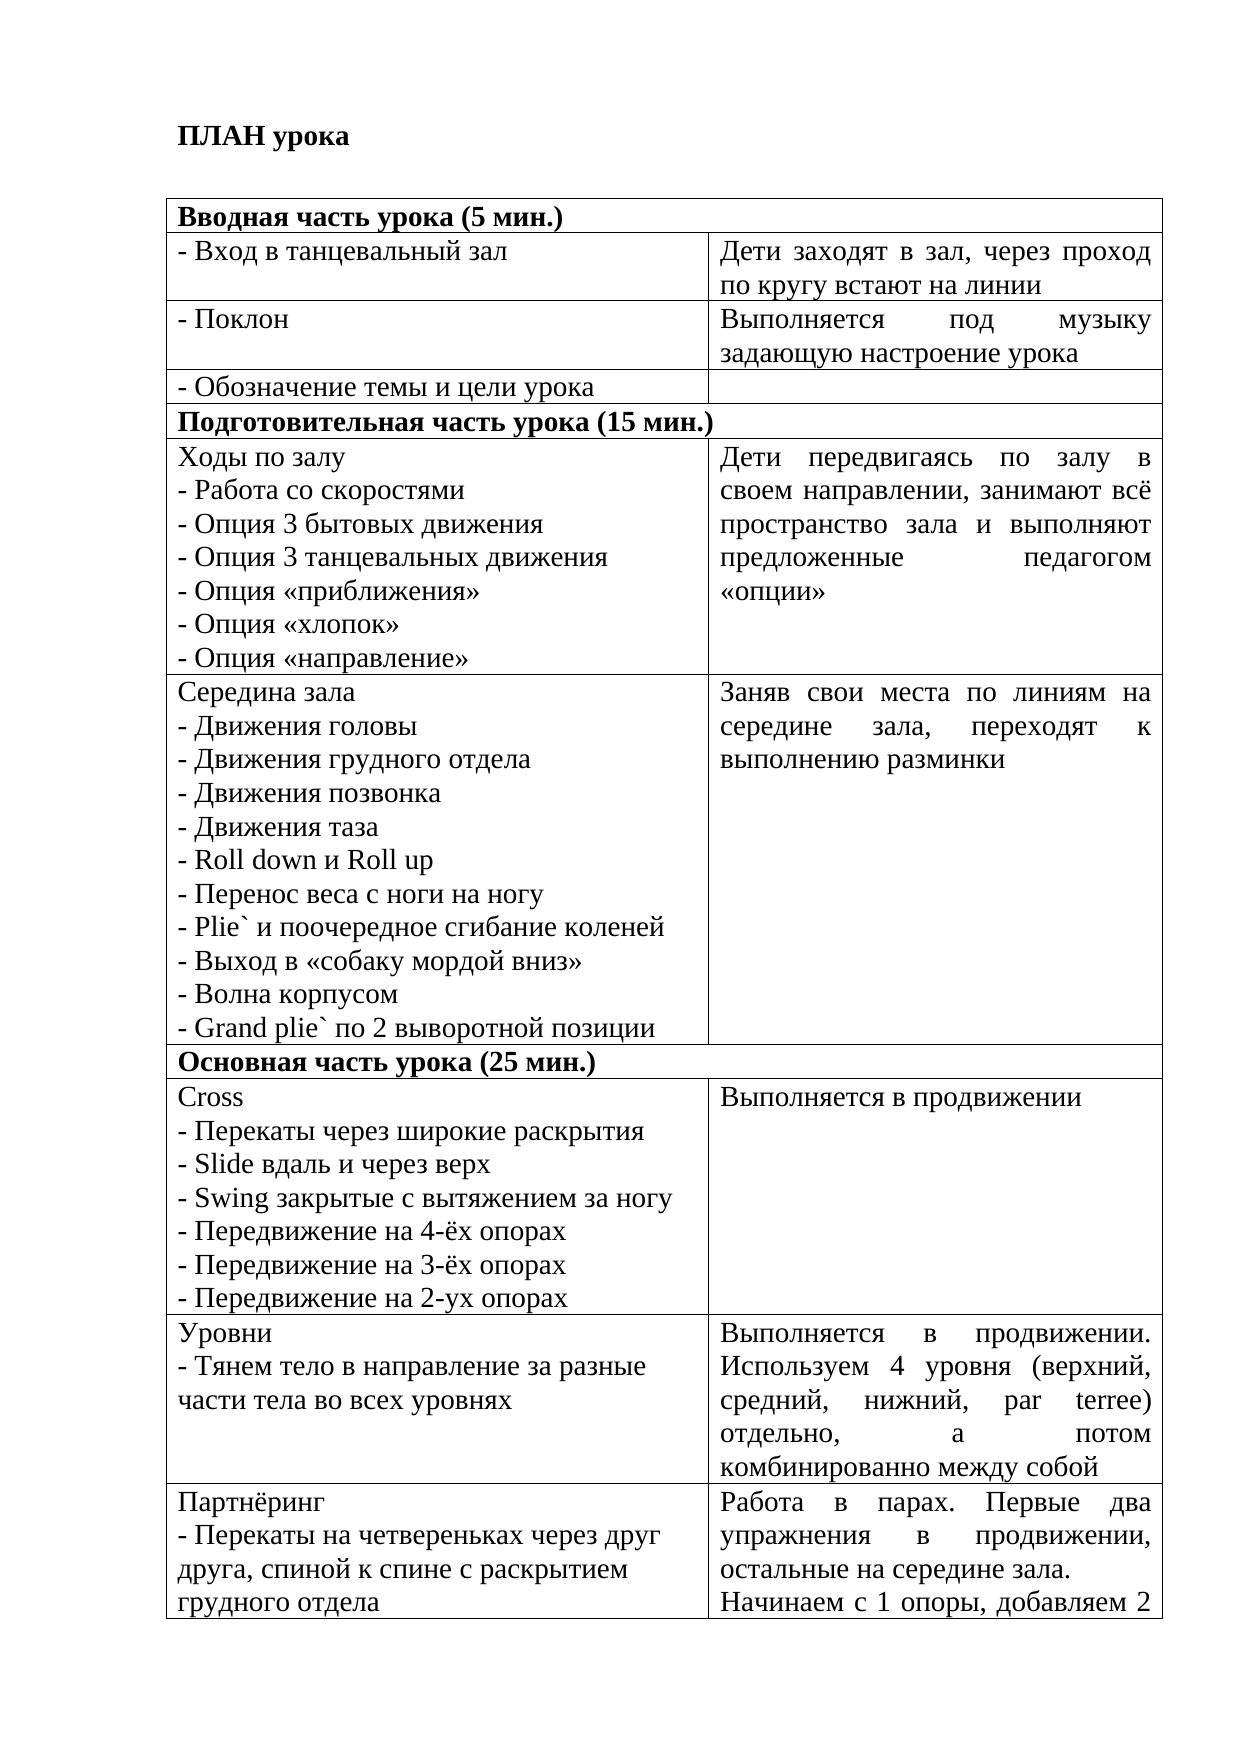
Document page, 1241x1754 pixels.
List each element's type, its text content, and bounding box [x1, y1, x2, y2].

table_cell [167, 1484, 708, 1618]
table_cell Дети передвигаясь по залу в своем направлении, занимают всё пространство зала и выполняют предложенные педагогом «опции» [709, 439, 1162, 673]
table_cell - Поклон [167, 301, 708, 368]
table_cell Середина зала - Движения головы - Движения грудного отдела - Движения позвонка - Движения таза - Roll down и Roll up - Перенос веса с ноги на ногу - Plie` и поочередное сгибание коленей - Выход в «собаку мордой вниз» - Волна корпусом - Grand plie` по 2 выворотной позиции [167, 675, 708, 1043]
table_cell Ходы по залу - Работа со скоростями - Опция 3 бытовых движения - Опция 3 танцевальных движения - Опция «приближения» - Опция «хлопок» - Опция «направление» [167, 439, 708, 673]
table_cell [709, 370, 1162, 403]
text ПЛАН урока [177, 118, 1152, 152]
table_cell Основная часть урока (25 мин.) [167, 1045, 1162, 1078]
table_cell Заняв свои места по линиям на середине зала, переходят к выполнению разминки [709, 675, 1162, 1043]
table_cell Подготовительная часть урока (15 мин.) [167, 404, 1162, 438]
table_cell Выполняется в продвижении. Используем 4 уровня (верхний, средний, нижний, par terree) отдельно, а потом комбинированно между собой [709, 1315, 1162, 1483]
table_cell - Вход в танцевальный зал [167, 233, 708, 300]
table_cell Дети заходят в зал, через проход по кругу встают на линии [709, 233, 1162, 300]
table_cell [709, 1484, 1162, 1618]
table_header Вводная часть урока (5 мин.) [167, 199, 1162, 232]
table_cell Cross - Перекаты через широкие раскрытия - Slide вдаль и через верх - Swing закрытые с вытяжением за ногу - Передвижение на 4-ёх опорах - Передвижение на 3-ёх опорах - Передвижение на 2-ух опорах [167, 1079, 708, 1314]
table_cell - Обозначение темы и цели урока [167, 370, 708, 403]
table_cell Выполняется под музыку задающую настроение урока [709, 301, 1162, 368]
table_cell Выполняется в продвижении [709, 1079, 1162, 1314]
table_cell Уровни - Тянем тело в направление за разные части тела во всех уровнях [167, 1315, 708, 1483]
